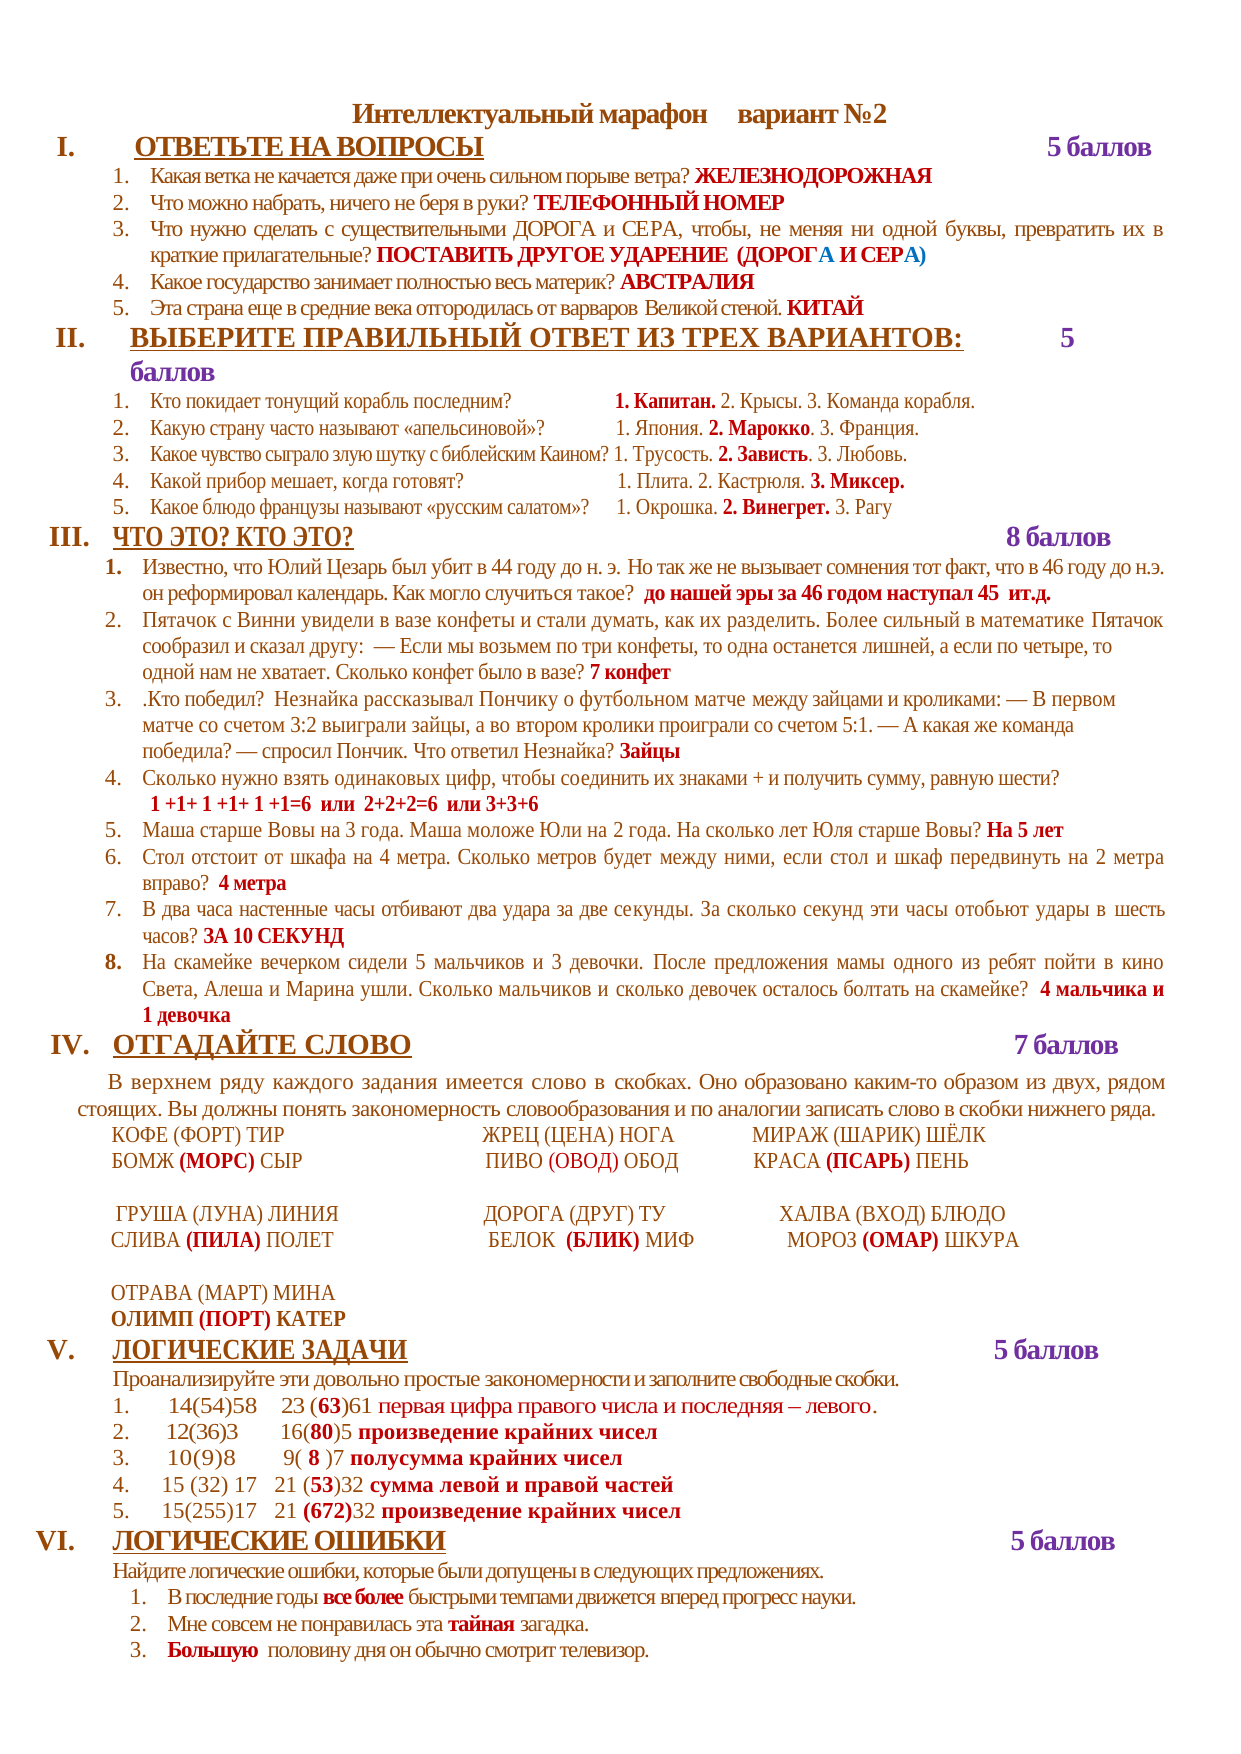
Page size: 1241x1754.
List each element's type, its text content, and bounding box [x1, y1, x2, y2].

list ОТВЕТЬТЕ НА ВОПРОСЫ 5 баллов [75, 129, 1165, 162]
list Сколько нужно взять одинаковых цифр, чтобы соединить их знаками + и получить сумму, равную шести? [104, 764, 1165, 790]
list ЛОГИЧЕСКИЕ ЗАДАЧИ 5 баллов Проанализируйте эти довольно простые закономерности и заполните свободные скобки. [75, 1332, 1182, 1392]
list 14(54)58 23 (63)61 первая цифра правого числа и последняя – левого. [112, 1392, 1089, 1418]
text КОФЕ (ФОРТ) ТИР ЖРЕЦ (ЦЕНА) НОГА МИРАЖ (ШАРИК) ШЁЛК БОМЖ (МОРС) СЫР ПИВО (ОВОД) ОБОД КРАСА (ПСАРЬ) ПЕНЬ [111, 1121, 1089, 1174]
list На скамейке вечерком сидели 5 мальчиков и 3 девочки. После предложения мамы одного из ребят пойти в кино Света, Алеша и Марина ушли. Сколько мальчиков и сколько девочек осталось болтать на скамейке? 4 мальчика и 1 девочка [104, 948, 1164, 1027]
list 15(255)17 21 (672)32 произведение крайних чисел [112, 1497, 1089, 1523]
list Какая ветка не качается даже при очень сильном порыве ветра? ЖЕЛЕЗНОДОРОЖНАЯ [112, 162, 1165, 189]
list Какое государство занимает полностью весь материк? АВСТРАЛИЯ [112, 268, 1165, 294]
list Мне совсем не понравилась эта тайная загадка. [129, 1610, 1165, 1636]
list Эта страна еще в средние века отгородилась от варваров Великой стеной. КИТАЙ [112, 294, 1165, 321]
list Большую половину дня он обычно смотрит телевизор. [129, 1636, 1165, 1662]
list Кто покидает тонущий корабль последним? 1. Капитан. 2. Крысы. 3. Команда корабля. [112, 388, 1057, 414]
list Какой прибор мешает, когда готовят? 1. Плита. 2. Кастрюля. 3. Миксер. [112, 467, 1003, 493]
list Пятачок с Винни увидели в вазе конфеты и стали думать, как их разделить. Более сильный в математике Пятачок сообразил и сказал другу: — Если мы возьмем по три конфеты, то одна останется лишней, а если по четыре, то одной нам не хватает. Сколько конфет было в вазе? 7 конфет [104, 606, 1165, 685]
list ЛОГИЧЕСКИЕ ОШИБКИ 5 баллов Найдите логические ошибки, которые были допущены в следующих предложениях. [75, 1523, 1197, 1583]
list Стол отстоит от шкафа на 4 метра. Сколько метров будет между ними, если стол и шкаф передвинуть на 2 метра вправо? 4 метра [104, 843, 1165, 896]
list .Кто победил? Незнайка рассказывал Пончику о футбольном матче между зайцами и кроликами: — В первом матче со счетом 3:2 выиграли зайцы, а во втором кролики проиграли со счетом 5:1. — А какая же команда победила? — спросил Пончик. Что ответил Незнайка? Зайцы [104, 685, 1165, 764]
list Что можно набрать, ничего не беря в руки? ТЕЛЕФОННЫЙ НОМЕР [112, 189, 1069, 215]
list 1 +1+ 1 +1+ 1 +1=6 или 2+2+2=6 или 3+3+6 [150, 790, 1165, 816]
list 12(36)3 16(80)5 произведение крайних чисел [112, 1418, 1089, 1444]
list 15 (32) 17 21 (53)32 сумма левой и правой частей [112, 1471, 1089, 1497]
text В верхнем ряду каждого задания имеется слово в скобках. Оно образовано каким-то образом из двух, рядом стоящих. Вы должны понять закономерность словообразования и по аналогии записать слово в скобки нижнего ряда. [77, 1068, 1165, 1121]
list ВЫБЕРИТЕ ПРАВИЛЬНЫЙ ОТВЕТ ИЗ ТРЕХ ВАРИАНТОВ: 5 баллов [85, 321, 1165, 388]
list Какое чувство сыграло злую шутку с библейским Каином? 1. Трусость. 2. Зависть. 3. Любовь. [112, 440, 1165, 467]
list Какое блюдо французы называют «русским салатом»? 1. Окрошка. 2. Винегрет. 3. Рагу [112, 493, 1165, 519]
text ГРУША (ЛУНА) ЛИНИЯ ДОРОГА (ДРУГ) ТУ ХАЛВА (ВХОД) БЛЮДО СЛИВА (ПИЛА) ПОЛЕТ БЕЛОК (БЛИК) МИФ МОРОЗ (ОМАР) ШКУРА ОТРАВА (МАРТ) МИНА ОЛИМП (ПОРТ) КАТЕР [111, 1200, 1165, 1332]
list Какую страну часто называют «апельсиновой»? 1. Япония. 2. Марокко. 3. Франция. [112, 414, 1111, 440]
list В два часа настенные часы отбивают два удара за две секунды. За сколько секунд эти часы отобьют удары в шесть часов? ЗА 10 СЕКУНД [104, 896, 1165, 948]
list Маша старше Вовы на 3 года. Маша моложе Юли на 2 года. На сколько лет Юля старше Вовы? На 5 лет [104, 816, 1164, 843]
list ОТГАДАЙТЕ СЛОВО 7 баллов [90, 1027, 1164, 1061]
list Что нужно сделать с существительными ДОРОГА и СЕРА, чтобы, не меняя ни одной буквы, превратить их в краткие прилагательные? ПОСТАВИТЬ ДРУГОЕ УДАРЕНИЕ (ДОРОГА И СЕРА) [112, 215, 1165, 268]
list Известно, что Юлий Цезарь был убит в 44 году до н. э. Но так же не вызывает сомнения тот факт, что в 46 году до н.э. он реформировал календарь. Как могло случиться такое? до нашей эры за 46 годом наступал 45 ит.д. [104, 553, 1165, 606]
list В последние годы все более быстрыми темпами движется вперед прогресс науки. [129, 1583, 1165, 1610]
text Интеллектуальный марафон вариант №2 [75, 101, 1165, 129]
list ЧТО ЭТО? КТО ЭТО? 8 баллов [90, 519, 1164, 553]
list 10(9)8 9( 8 )7 полусумма крайних чисел [112, 1444, 1089, 1471]
